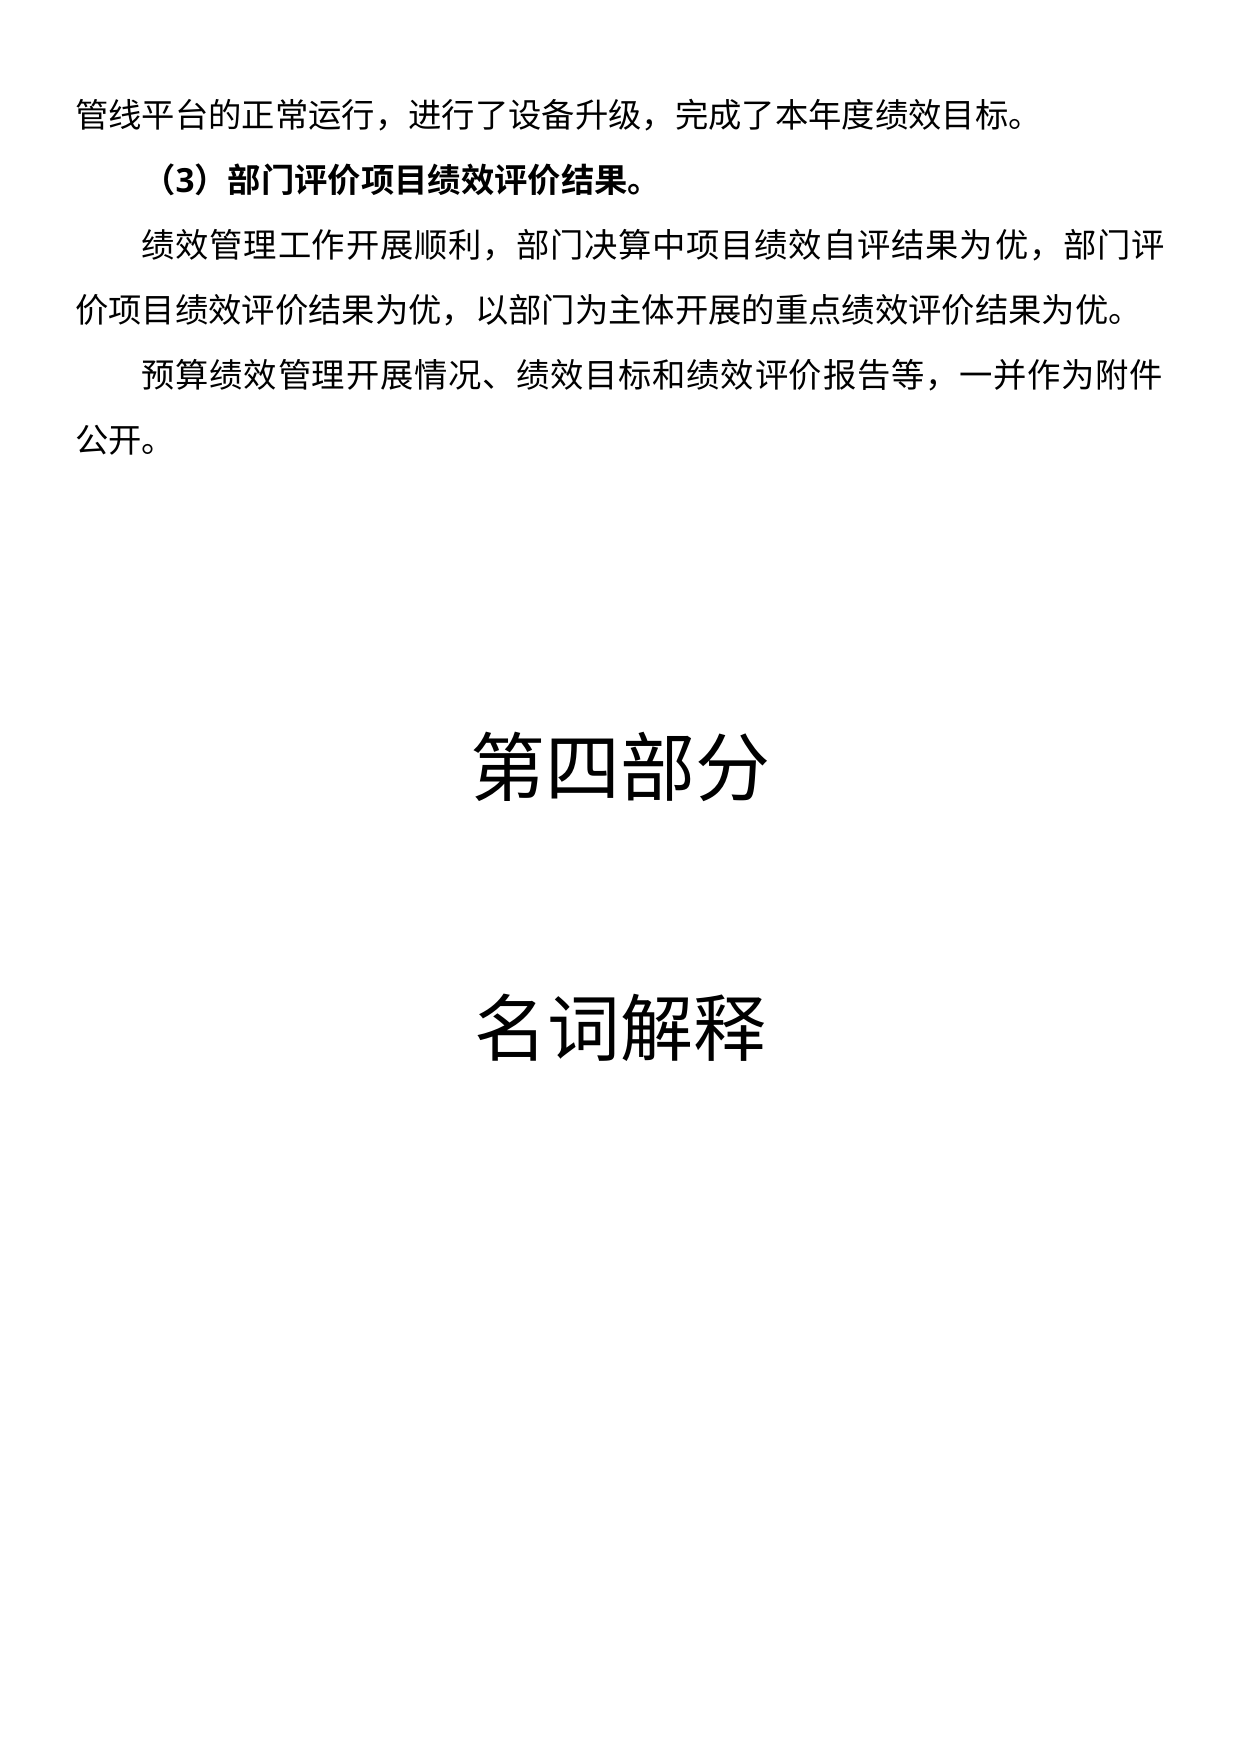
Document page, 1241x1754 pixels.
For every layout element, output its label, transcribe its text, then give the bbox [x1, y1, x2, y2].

text 绩效管理工作开展顺利，部门决算中项目绩效自评结果为优，部门评价项目绩效评价结果为优，以部门为主体开展的重点绩效评价结果为优。 [75, 211, 1165, 341]
text （3）部门评价项目绩效评价结果。 [75, 146, 1165, 211]
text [75, 81, 1165, 146]
text 预算绩效管理开展情况、绩效目标和绩效评价报告等，一并作为附件公开。 [75, 341, 1165, 471]
text 名词解释 [75, 958, 1165, 1088]
text 第四部分 [75, 698, 1165, 828]
